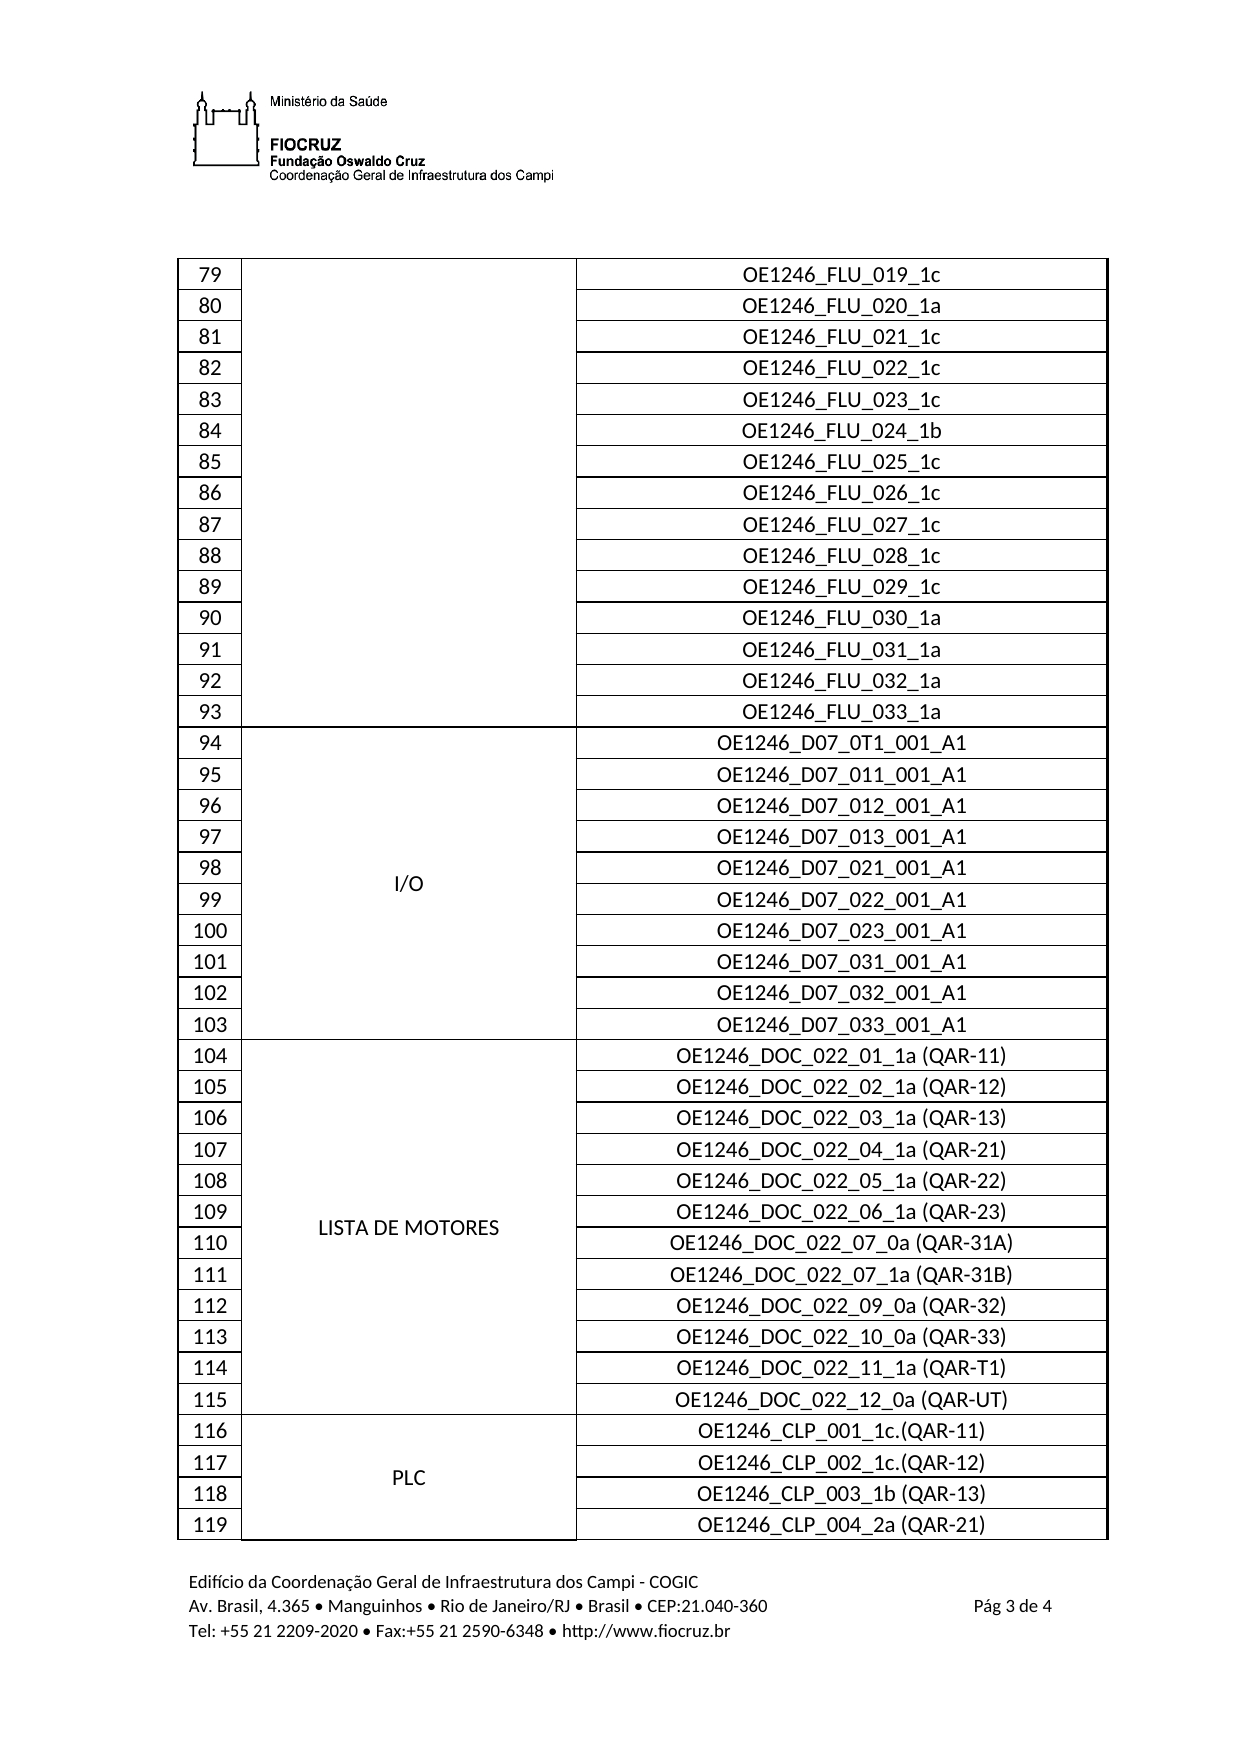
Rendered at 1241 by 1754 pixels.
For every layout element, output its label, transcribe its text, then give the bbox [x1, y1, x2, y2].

table_cell OE1246_FLU_023_1c [577, 384, 1106, 414]
table_cell OE1246_FLU_024_1b [577, 415, 1106, 445]
table_cell OE1246_DOC_022_09_0a (QAR-32) [577, 1290, 1106, 1320]
table_cell OE1246_FLU_028_1c [577, 540, 1106, 570]
table_cell OE1246_DOC_022_12_0a (QAR-UT) [577, 1384, 1106, 1414]
table_cell OE1246_FLU_029_1c [577, 571, 1106, 601]
table_cell LISTA DE MOTORES [242, 1040, 576, 1414]
table_cell 117 [179, 1446, 241, 1476]
table_cell OE1246_CLP_002_1c.(QAR-12) [577, 1446, 1106, 1476]
table_cell 83 [179, 384, 241, 414]
table_cell OE1246_DOC_022_06_1a (QAR-23) [577, 1196, 1106, 1226]
table_cell 104 [179, 1040, 241, 1070]
table_cell OE1246_FLU_021_1c [577, 321, 1106, 351]
table_cell OE1246_DOC_022_07_1a (QAR-31B) [577, 1259, 1106, 1289]
table_cell OE1246_DOC_022_05_1a (QAR-22) [577, 1165, 1106, 1195]
table_cell OE1246_D07_031_001_A1 [577, 946, 1106, 976]
table_cell OE1246_FLU_031_1a [577, 634, 1106, 664]
table_cell OE1246_FLU_019_1c [577, 259, 1106, 289]
table_cell 116 [179, 1415, 241, 1445]
table_cell 89 [179, 571, 241, 601]
table_cell OE1246_FLU_020_1a [577, 290, 1106, 320]
table_cell OE1246_FLU_026_1c [577, 478, 1106, 508]
table_cell 105 [179, 1071, 241, 1101]
table_cell 86 [179, 478, 241, 508]
table_cell 95 [179, 759, 241, 789]
table_cell OE1246_DOC_022_01_1a (QAR-11) [577, 1040, 1106, 1070]
table_cell 118 [179, 1478, 241, 1508]
table_cell OE1246_D07_021_001_A1 [577, 853, 1106, 883]
table_cell 109 [179, 1196, 241, 1226]
table_cell OE1246_D07_012_001_A1 [577, 790, 1106, 820]
table_cell OE1246_FLU_022_1c [577, 353, 1106, 383]
table_cell OE1246_D07_022_001_A1 [577, 884, 1106, 914]
table_cell I/O [242, 728, 576, 1039]
table_cell 82 [179, 353, 241, 383]
table_cell 112 [179, 1290, 241, 1320]
table_cell OE1246_FLU_030_1a [577, 603, 1106, 633]
table_cell 98 [179, 853, 241, 883]
table_cell 114 [179, 1353, 241, 1383]
table_cell OE1246_FLU_032_1a [577, 665, 1106, 695]
table_cell OE1246_CLP_004_2a (QAR-21) [577, 1509, 1106, 1539]
table_cell 96 [179, 790, 241, 820]
table_cell 80 [179, 290, 241, 320]
table_cell 119 [179, 1509, 241, 1539]
table_cell OE1246_DOC_022_10_0a (QAR-33) [577, 1321, 1106, 1351]
table_cell 111 [179, 1259, 241, 1289]
table_cell OE1246_DOC_022_03_1a (QAR-13) [577, 1103, 1106, 1133]
table_cell 113 [179, 1321, 241, 1351]
table_cell 87 [179, 509, 241, 539]
table_cell 88 [179, 540, 241, 570]
table_cell OE1246_DOC_022_11_1a (QAR-T1) [577, 1353, 1106, 1383]
table_cell OE1246_CLP_001_1c.(QAR-11) [577, 1415, 1106, 1445]
table_cell 94 [179, 728, 241, 758]
table_cell 84 [179, 415, 241, 445]
table_cell OE1246_CLP_003_1b (QAR-13) [577, 1478, 1106, 1508]
table_cell OE1246_D07_023_001_A1 [577, 915, 1106, 945]
table_cell OE1246_D07_011_001_A1 [577, 759, 1106, 789]
table_cell 93 [179, 696, 241, 726]
table_cell 85 [179, 446, 241, 476]
table_cell 106 [179, 1103, 241, 1133]
table_cell PLC [242, 1415, 576, 1539]
table_cell OE1246_DOC_022_07_0a (QAR-31A) [577, 1228, 1106, 1258]
table_cell OE1246_FLU_033_1a [577, 696, 1106, 726]
table_cell OE1246_FLU_025_1c [577, 446, 1106, 476]
table_cell OE1246_D07_033_001_A1 [577, 1009, 1106, 1039]
table_cell 108 [179, 1165, 241, 1195]
table_cell 99 [179, 884, 241, 914]
table_cell 90 [179, 603, 241, 633]
table_cell OE1246_D07_013_001_A1 [577, 821, 1106, 851]
table_cell 103 [179, 1009, 241, 1039]
table_cell OE1246_DOC_022_04_1a (QAR-21) [577, 1134, 1106, 1164]
table_cell 110 [179, 1228, 241, 1258]
table_cell 107 [179, 1134, 241, 1164]
table_cell OE1246_DOC_022_02_1a (QAR-12) [577, 1071, 1106, 1101]
table_cell OE1246_FLU_027_1c [577, 509, 1106, 539]
picture [177, 73, 884, 211]
table_cell 102 [179, 978, 241, 1008]
table_cell 81 [179, 321, 241, 351]
table_cell 91 [179, 634, 241, 664]
table_cell 101 [179, 946, 241, 976]
table_cell 115 [179, 1384, 241, 1414]
table_cell OE1246_D07_0T1_001_A1 [577, 728, 1106, 758]
table_cell OE1246_D07_032_001_A1 [577, 978, 1106, 1008]
table_cell 97 [179, 821, 241, 851]
table_cell 92 [179, 665, 241, 695]
table_cell 100 [179, 915, 241, 945]
table_cell 79 [179, 259, 241, 289]
